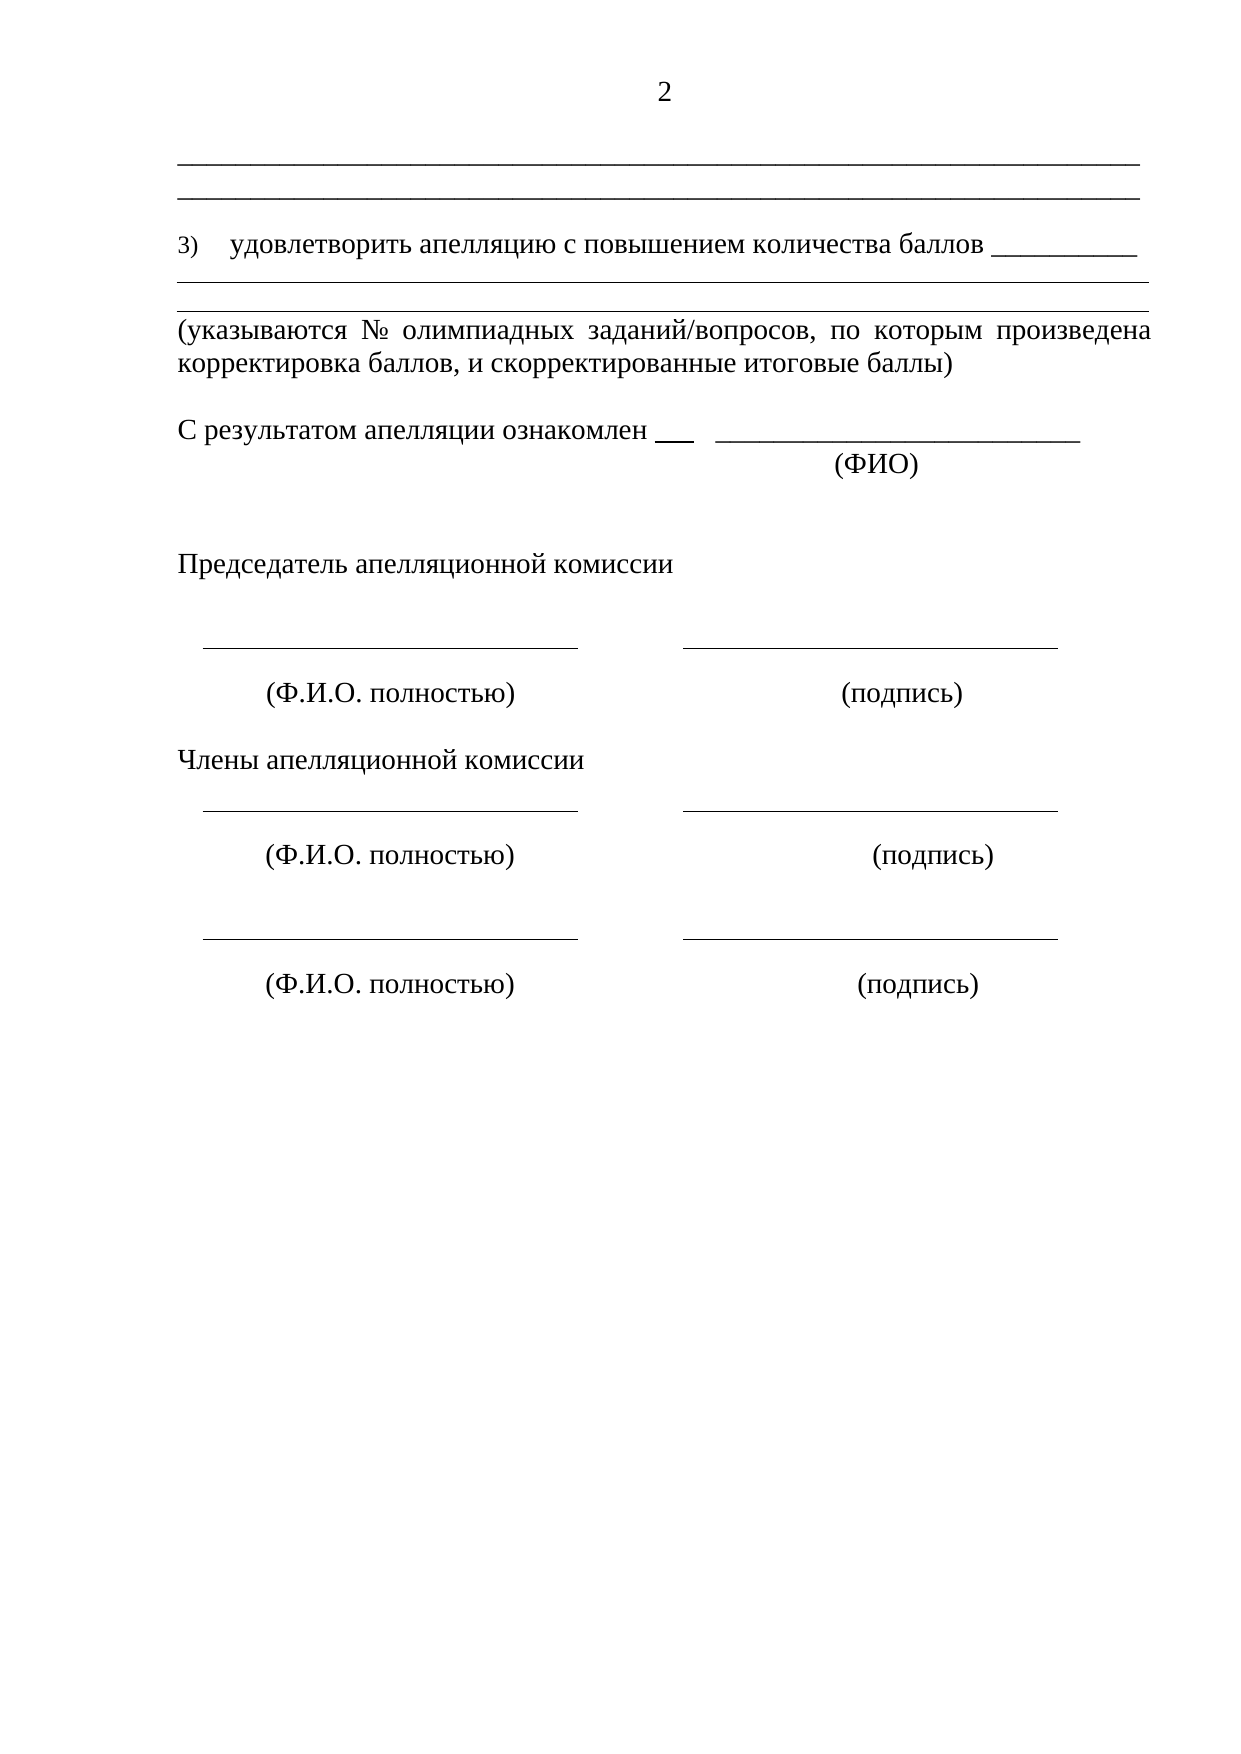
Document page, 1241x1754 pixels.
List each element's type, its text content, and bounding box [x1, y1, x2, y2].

table_header (подпись) [671, 776, 1152, 871]
table_header [671, 614, 1152, 675]
text С результатом апелляции ознакомлен _________________________ [177, 412, 1152, 446]
table_header (Ф.И.О. полностью) [190, 776, 671, 871]
text (Ф.И.О. полностью) (подпись) [177, 675, 1152, 709]
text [177, 169, 1152, 202]
table_cell (Ф.И.О. полностью) [190, 871, 671, 1000]
table_header [190, 614, 671, 675]
table_cell (подпись) [671, 871, 1152, 1000]
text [177, 135, 1152, 169]
text Члены апелляционной комиссии [177, 742, 1152, 776]
text (ФИО) [177, 446, 1152, 479]
text Председатель апелляционной комиссии [177, 547, 1152, 580]
list удовлетворить апелляцию с повышением количества баллов __________ [177, 226, 1152, 260]
text (указываются № олимпиадных заданий/вопросов, по которым произведена корректировка баллов, и скорректированные итоговые баллы) [177, 260, 1152, 379]
